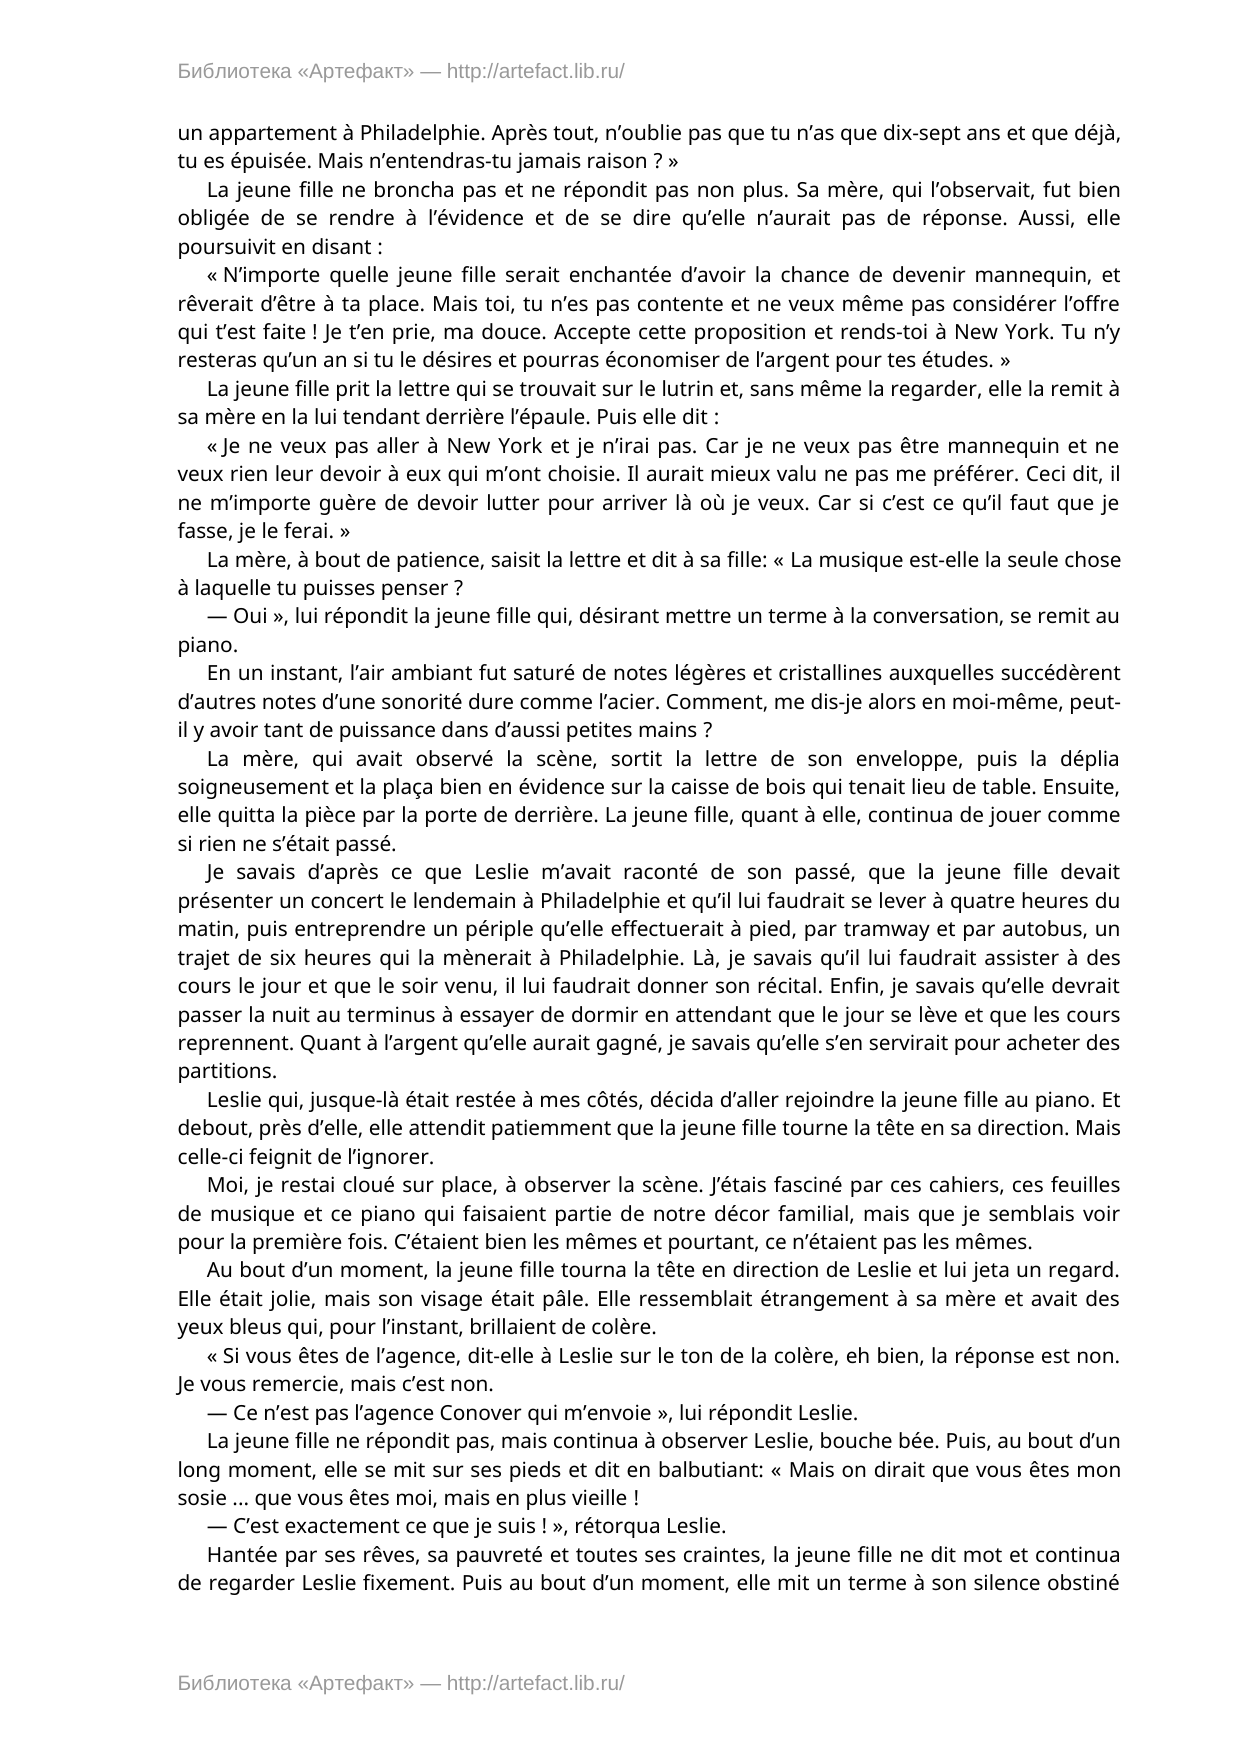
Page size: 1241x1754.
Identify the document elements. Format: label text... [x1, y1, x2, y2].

text En un instant, l’air ambiant fut saturé de notes légères et cristallines auxquelles succédèrent d’autres notes d’une sonorité dure comme l’acier. Comment, me dis-je alors en moi-même, peut-il y avoir tant de puissance dans d’aussi petites mains ? [177, 658, 1122, 744]
text La mère, qui avait observé la scène, sortit la lettre de son enveloppe, puis la déplia soigneusement et la plaça bien en évidence sur la caisse de bois qui tenait lieu de table. Ensuite, elle quitta la pièce par la porte de derrière. La jeune fille, quant à elle, continua de jouer comme si rien ne s’était passé. [177, 744, 1122, 857]
text Leslie qui, jusque-là était restée à mes côtés, décida d’aller rejoindre la jeune fille au piano. Et debout, près d’elle, elle attendit patiemment que la jeune fille tourne la tête en sa direction. Mais celle-ci feignit de l’ignorer. [177, 1085, 1122, 1170]
text — Ce n’est pas l’agence Conover qui m’envoie », lui répondit Leslie. [177, 1398, 1122, 1426]
text Au bout d’un moment, la jeune fille tourna la tête en direction de Leslie et lui jeta un regard. Elle était jolie, mais son visage était pâle. Elle ressemblait étrangement à sa mère et avait des yeux bleus qui, pour l’instant, brillaient de colère. [177, 1256, 1122, 1341]
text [177, 1540, 1122, 1597]
text — C’est exactement ce que je suis ! », rétorqua Leslie. [177, 1512, 1122, 1540]
text Je savais d’après ce que Leslie m’avait raconté de son passé, que la jeune fille devait présenter un concert le lendemain à Philadelphie et qu’il lui faudrait se lever à quatre heures du matin, puis entreprendre un périple qu’elle effectuerait à pied, par tramway et par autobus, un trajet de six heures qui la mènerait à Philadelphie. Là, je savais qu’il lui faudrait assister à des cours le jour et que le soir venu, il lui faudrait donner son récital. Enfin, je savais qu’elle devrait passer la nuit au terminus à essayer de dormir en attendant que le jour se lève et que les cours reprennent. Quant à l’argent qu’elle aurait gagné, je savais qu’elle s’en servirait pour acheter des partitions. [177, 857, 1122, 1085]
text La jeune fille ne répondit pas, mais continua à observer Leslie, bouche bée. Puis, au bout d’un long moment, elle se mit sur ses pieds et dit en balbutiant: « Mais on dirait que vous êtes mon sosie ... que vous êtes moi, mais en plus vieille ! [177, 1426, 1122, 1512]
text Moi, je restai cloué sur place, à observer la scène. J’étais fasciné par ces cahiers, ces feuilles de musique et ce piano qui faisaient partie de notre décor familial, mais que je semblais voir pour la première fois. C’étaient bien les mêmes et pourtant, ce n’étaient pas les mêmes. [177, 1170, 1122, 1256]
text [177, 118, 1122, 175]
text La jeune fille prit la lettre qui se trouvait sur le lutrin et, sans même la regarder, elle la remit à sa mère en la lui tendant derrière l’épaule. Puis elle dit : [177, 374, 1122, 431]
text « Je ne veux pas aller à New York et je n’irai pas. Car je ne veux pas être mannequin et ne veux rien leur devoir à eux qui m’ont choisie. Il aurait mieux valu ne pas me préférer. Ceci dit, il ne m’importe guère de devoir lutter pour arriver là où je veux. Car si c’est ce qu’il faut que je fasse, je le ferai. » [177, 431, 1122, 545]
text — Oui », lui répondit la jeune fille qui, désirant mettre un terme à la conversation, se remit au piano. [177, 602, 1122, 658]
text La jeune fille ne broncha pas et ne répondit pas non plus. Sa mère, qui l’observait, fut bien obligée de se rendre à l’évidence et de se dire qu’elle n’aurait pas de réponse. Aussi, elle poursuivit en disant : [177, 175, 1122, 260]
text La mère, à bout de patience, saisit la lettre et dit à sa fille: « La musique est-elle la seule chose à laquelle tu puisses penser ? [177, 545, 1122, 602]
text « N’importe quelle jeune fille serait enchantée d’avoir la chance de devenir mannequin, et rêverait d’être à ta place. Mais toi, tu n’es pas contente et ne veux même pas considérer l’offre qui t’est faite ! Je t’en prie, ma douce. Accepte cette proposition et rends-toi à New York. Tu n’y resteras qu’un an si tu le désires et pourras économiser de l’argent pour tes études. » [177, 260, 1122, 374]
text « Si vous êtes de l’agence, dit-elle à Leslie sur le ton de la colère, eh bien, la réponse est non. Je vous remercie, mais c’est non. [177, 1341, 1122, 1398]
